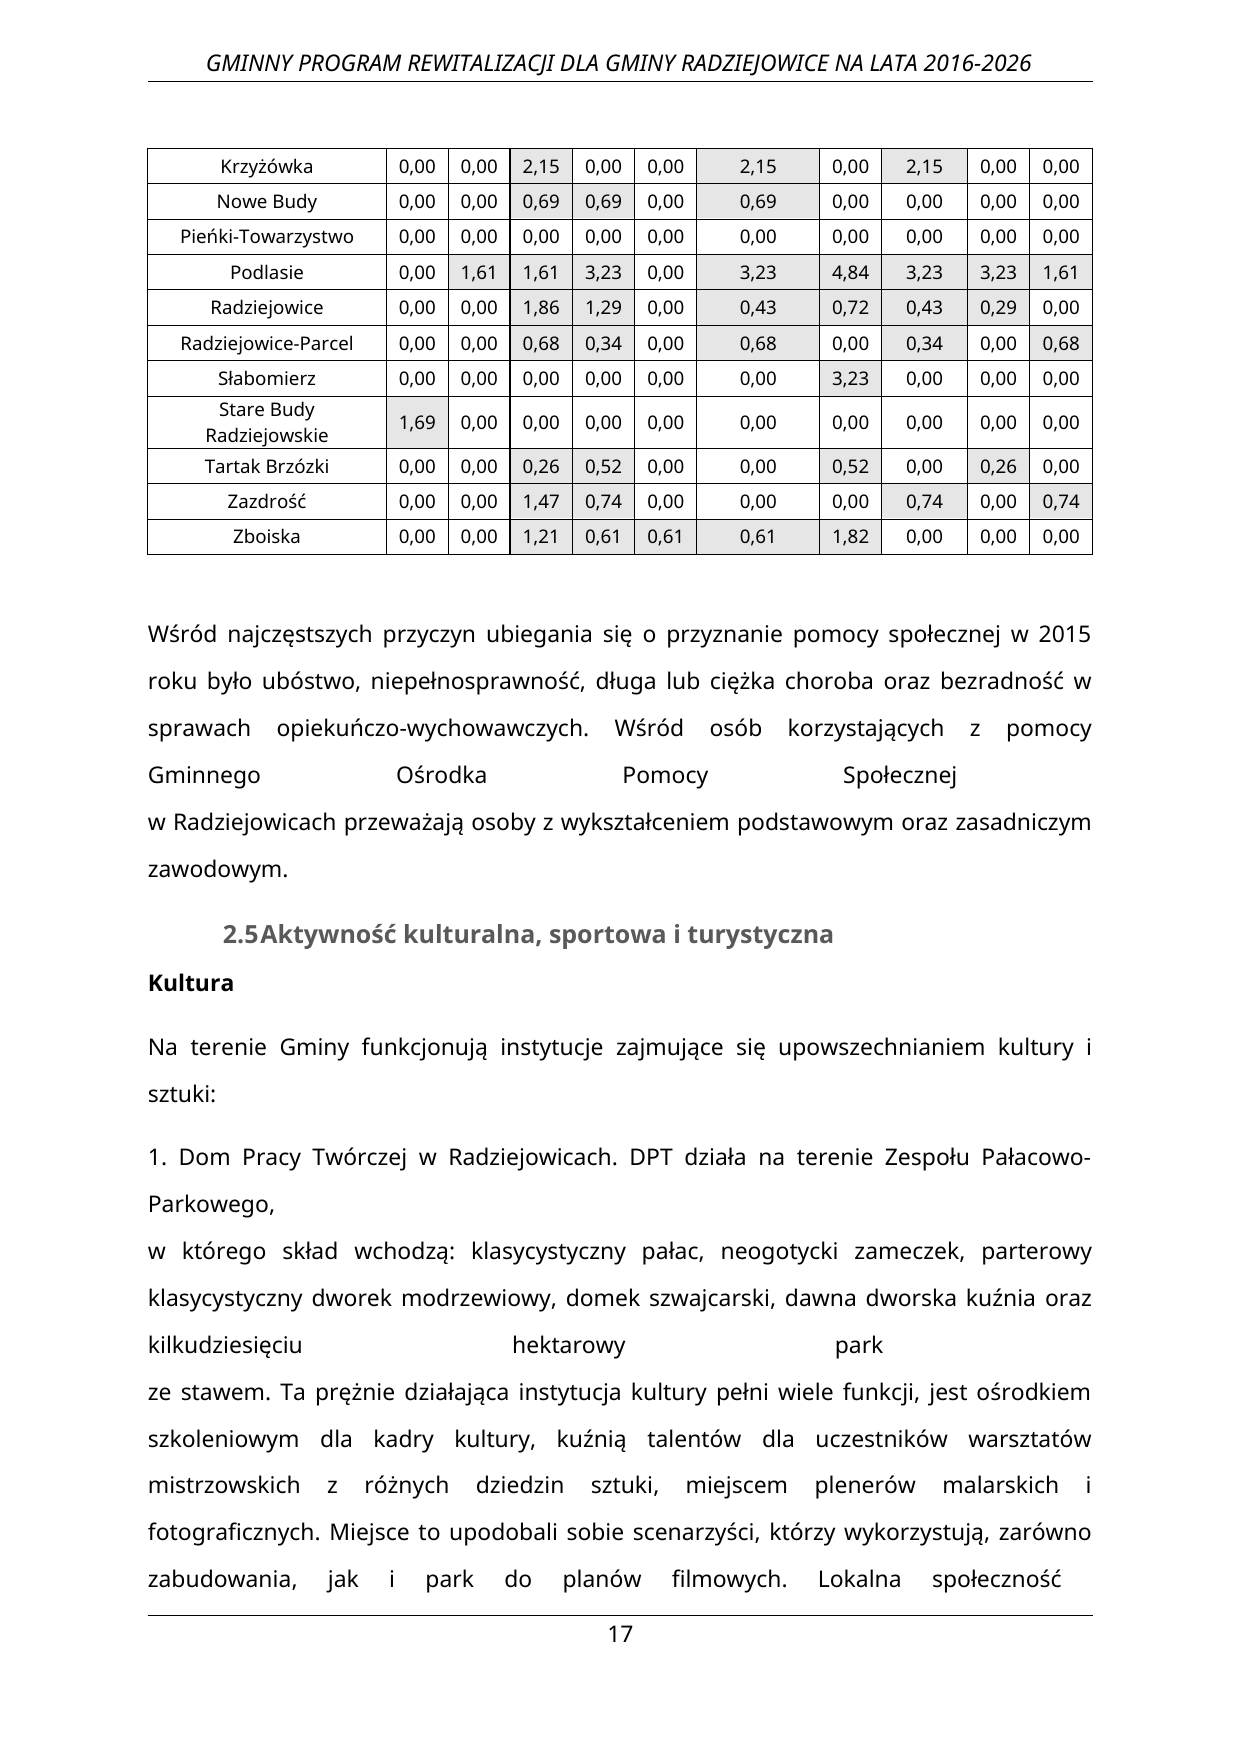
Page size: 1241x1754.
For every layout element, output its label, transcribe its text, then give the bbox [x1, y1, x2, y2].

table_cell 0,00 [882, 397, 967, 448]
table_cell 0,00 [387, 326, 448, 360]
table_cell 0,00 [449, 449, 509, 483]
table_cell 2,15 [697, 149, 819, 183]
table_cell 0,43 [697, 290, 819, 325]
table_cell 0,00 [511, 220, 572, 254]
table_cell 2,15 [882, 149, 967, 183]
table_cell 0,74 [573, 484, 634, 518]
table_cell 0,00 [387, 255, 448, 289]
table_cell 0,61 [697, 520, 819, 554]
table_cell 0,00 [573, 361, 634, 396]
table_cell 0,34 [573, 326, 634, 360]
table_cell 0,00 [968, 220, 1029, 254]
table_cell 3,23 [968, 255, 1029, 289]
table_cell 0,74 [882, 484, 967, 518]
table_cell 0,00 [820, 397, 881, 448]
table_cell 0,52 [820, 449, 881, 483]
table_cell 0,00 [1030, 290, 1092, 325]
table_cell 0,26 [968, 449, 1029, 483]
table_cell 0,00 [697, 484, 819, 518]
table_cell 0,00 [882, 220, 967, 254]
table_cell 0,00 [1030, 361, 1092, 396]
table_cell 0,00 [1030, 449, 1092, 483]
table_cell 0,68 [511, 326, 572, 360]
table_cell 2,15 [511, 149, 572, 183]
table_cell 0,00 [882, 361, 967, 396]
table_cell 0,00 [697, 449, 819, 483]
table_cell 0,00 [449, 290, 509, 325]
table_cell 0,00 [449, 361, 509, 396]
table_cell 0,00 [968, 361, 1029, 396]
table_cell 0,00 [573, 220, 634, 254]
table_cell 0,00 [449, 184, 509, 218]
table_cell 0,00 [1030, 149, 1092, 183]
table_cell 0,00 [697, 220, 819, 254]
table_cell 0,00 [387, 290, 448, 325]
table_cell 1,61 [449, 255, 509, 289]
table_cell 0,00 [573, 149, 634, 183]
table_cell 0,00 [635, 220, 696, 254]
table_cell Radziejowice [148, 290, 386, 325]
table_cell 0,26 [511, 449, 572, 483]
table_cell 0,00 [820, 484, 881, 518]
table_cell 0,00 [635, 290, 696, 325]
table_cell 0,00 [449, 520, 509, 554]
table_cell 0,00 [635, 184, 696, 218]
table_cell 0,00 [635, 326, 696, 360]
table_cell 0,00 [1030, 184, 1092, 218]
text Na terenie Gminy funkcjonują instytucje zajmujące się upowszechnianiem kultury i sztuki: [148, 1031, 1093, 1109]
table_cell 0,61 [573, 520, 634, 554]
table_cell 0,00 [635, 484, 696, 518]
table_cell 1,86 [511, 290, 572, 325]
table_cell Tartak Brzózki [148, 449, 386, 483]
table_cell 0,00 [968, 326, 1029, 360]
table_cell 0,34 [882, 326, 967, 360]
table_cell 0,00 [820, 184, 881, 218]
table_cell 0,00 [387, 520, 448, 554]
table_cell 0,00 [820, 326, 881, 360]
table_cell 0,00 [449, 397, 509, 448]
table_cell 0,00 [511, 397, 572, 448]
table_cell 0,00 [1030, 220, 1092, 254]
table_cell 0,69 [573, 184, 634, 218]
table_cell 0,00 [968, 184, 1029, 218]
table_cell 0,00 [387, 184, 448, 218]
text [148, 1141, 1093, 1594]
table_cell 0,00 [697, 397, 819, 448]
table_cell 0,72 [820, 290, 881, 325]
table_cell 0,00 [968, 149, 1029, 183]
table_cell 0,00 [882, 449, 967, 483]
table_cell 0,00 [449, 484, 509, 518]
table_cell 1,82 [820, 520, 881, 554]
table_cell 0,00 [820, 220, 881, 254]
text Wśród najczęstszych przyczyn ubiegania się o przyznanie pomocy społecznej w 2015 roku było ubóstwo, niepełnosprawność, długa lub ciężka choroba oraz bezradność w sprawach opiekuńczo-wychowawczych. Wśród osób korzystających z pomocy Gminnego Ośrodka Pomocy Społecznej w Radziejowicach przeważają osoby z wykształceniem podstawowym oraz zasadniczym zawodowym. [148, 618, 1093, 884]
table_cell 0,43 [882, 290, 967, 325]
table_cell 0,00 [573, 397, 634, 448]
table_cell 0,00 [635, 361, 696, 396]
table_cell 0,52 [573, 449, 634, 483]
table_cell 0,74 [1030, 484, 1092, 518]
table_cell 1,69 [387, 397, 448, 448]
table_cell 4,84 [820, 255, 881, 289]
table_cell Słabomierz [148, 361, 386, 396]
table_cell Zboiska [148, 520, 386, 554]
table_cell 0,00 [387, 484, 448, 518]
table_cell 1,21 [511, 520, 572, 554]
table_cell Zazdrość [148, 484, 386, 518]
table_cell 0,00 [449, 149, 509, 183]
table_cell 0,68 [697, 326, 819, 360]
table_cell Stare Budy Radziejowskie [148, 397, 386, 448]
table_cell 0,00 [635, 255, 696, 289]
table_cell 0,29 [968, 290, 1029, 325]
table_cell 0,69 [697, 184, 819, 218]
table_cell 1,61 [511, 255, 572, 289]
table_cell Krzyżówka [148, 149, 386, 183]
table_cell 0,00 [968, 484, 1029, 518]
table_cell 0,00 [449, 220, 509, 254]
subtitle Aktywność kulturalna, sportowa i turystyczna [223, 916, 1093, 950]
table_cell 1,47 [511, 484, 572, 518]
table_cell 0,00 [1030, 397, 1092, 448]
table_cell 3,23 [697, 255, 819, 289]
table_cell 0,00 [387, 449, 448, 483]
table_cell 0,00 [635, 149, 696, 183]
table_cell 0,00 [968, 397, 1029, 448]
table_cell 3,23 [820, 361, 881, 396]
table_cell 3,23 [882, 255, 967, 289]
table_cell 0,00 [449, 326, 509, 360]
table_cell 0,00 [387, 149, 448, 183]
table_cell 3,23 [573, 255, 634, 289]
table_cell 0,00 [968, 520, 1029, 554]
table_cell Nowe Budy [148, 184, 386, 218]
table_cell 1,29 [573, 290, 634, 325]
table_cell 0,00 [882, 520, 967, 554]
table_cell 0,00 [511, 361, 572, 396]
table_cell Podlasie [148, 255, 386, 289]
table_cell 0,00 [387, 220, 448, 254]
table_cell 0,00 [1030, 520, 1092, 554]
table_cell 0,00 [635, 449, 696, 483]
table_cell 0,00 [697, 361, 819, 396]
table_cell Radziejowice-Parcel [148, 326, 386, 360]
table_cell 0,69 [511, 184, 572, 218]
table_cell 0,68 [1030, 326, 1092, 360]
table_cell 0,00 [820, 149, 881, 183]
text Kultura [148, 967, 1093, 999]
table_cell 0,00 [387, 361, 448, 396]
table_cell 1,61 [1030, 255, 1092, 289]
table_cell Pieńki-Towarzystwo [148, 220, 386, 254]
table_cell 0,00 [882, 184, 967, 218]
table_cell 0,00 [635, 397, 696, 448]
table_cell 0,61 [635, 520, 696, 554]
